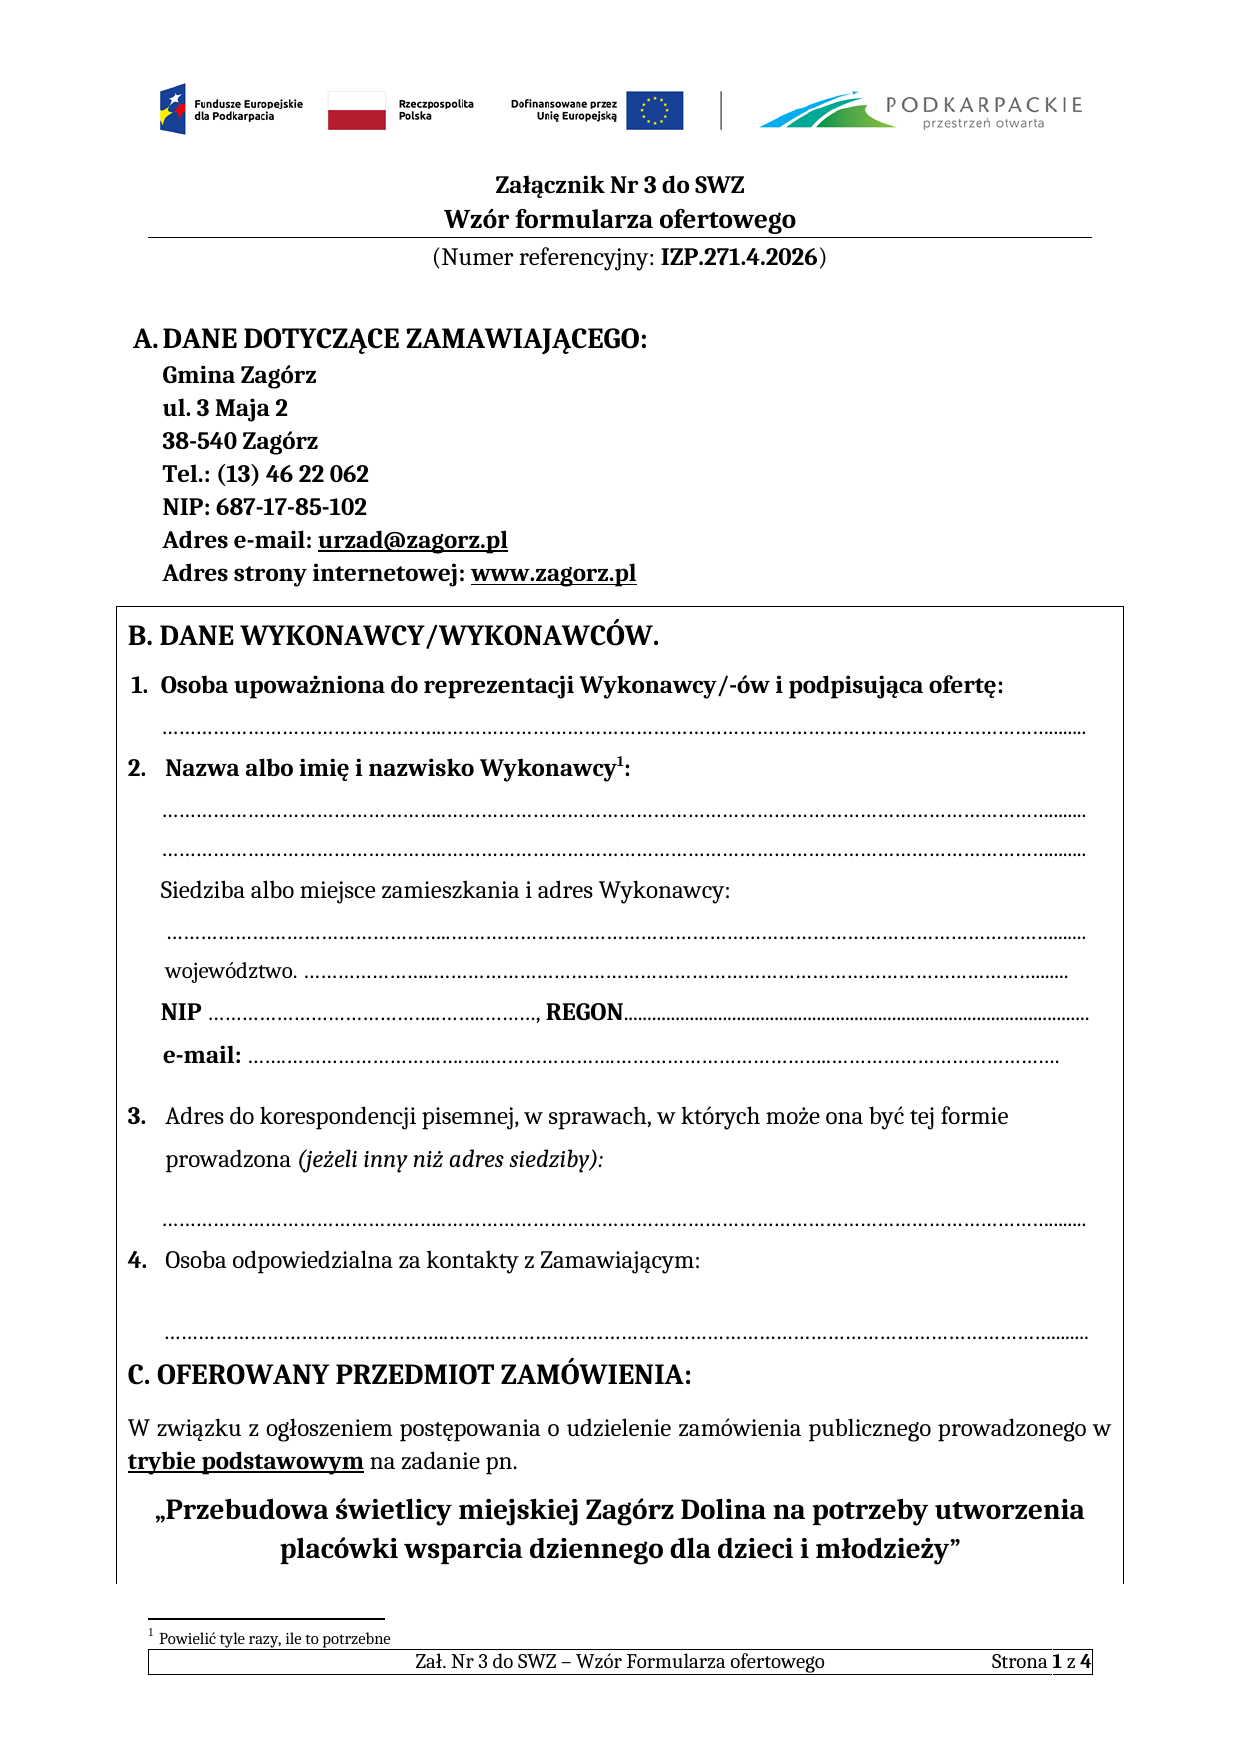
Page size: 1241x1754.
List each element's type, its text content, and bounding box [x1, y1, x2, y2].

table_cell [117, 1346, 1123, 1584]
text Wzór formularza ofertowego [148, 204, 1092, 237]
text 38-540 Zagórz [162, 427, 1092, 456]
text Adres strony internetowej: www.zagorz.pl [162, 559, 1092, 588]
text (Numer referencyjny: IZP.271.4.2026) [166, 243, 1092, 272]
text Tel.: (13) 46 22 062 [162, 460, 1092, 489]
text Adres e-mail: urzad@zagorz.pl [162, 526, 1092, 555]
text Załącznik Nr 3 do SWZ [148, 171, 1092, 200]
text NIP: 687-17-85-102 [162, 493, 1092, 522]
table_header B. DANE WYKONAWCY/WYKONAWCÓW. Osoba upoważniona do reprezentacji Wykonawcy/-ów i podpisująca ofertę: …………………………………………..……………………………………………………………………………………………........ Nazwa albo imię i nazwisko Wykonawcy: …………………………………………..……………………………………………………………………………………………........ …………………………………………..……………………………………………………………………………………………........ Siedziba albo miejsce zamieszkania i adres Wykonawcy: …………………………………………..……………………………………………………………………………………………....... województwo. …………………..……………………………………………………………………………………………....... NIP …………………………………..……..………, REGON................................................................................................... e-mail: …….………………………….…..………………….………………………………..…………………………………. Adres do korespondencji pisemnej, w sprawach, w których może ona być tej formie prowadzona (jeżeli inny niż adres siedziby): …………………………………………..……………………………………………………………………………………………........ Osoba odpowiedzialna za kontakty z Zamawiającym: …………………………………………..……………………………………………………………………………………………........ [117, 607, 1123, 1346]
text ul. 3 Maja 2 [162, 394, 1092, 423]
text Gmina Zagórz [162, 361, 1092, 390]
list DANE DOTYCZĄCE ZAMAWIAJĄCEGO: [133, 323, 1092, 356]
